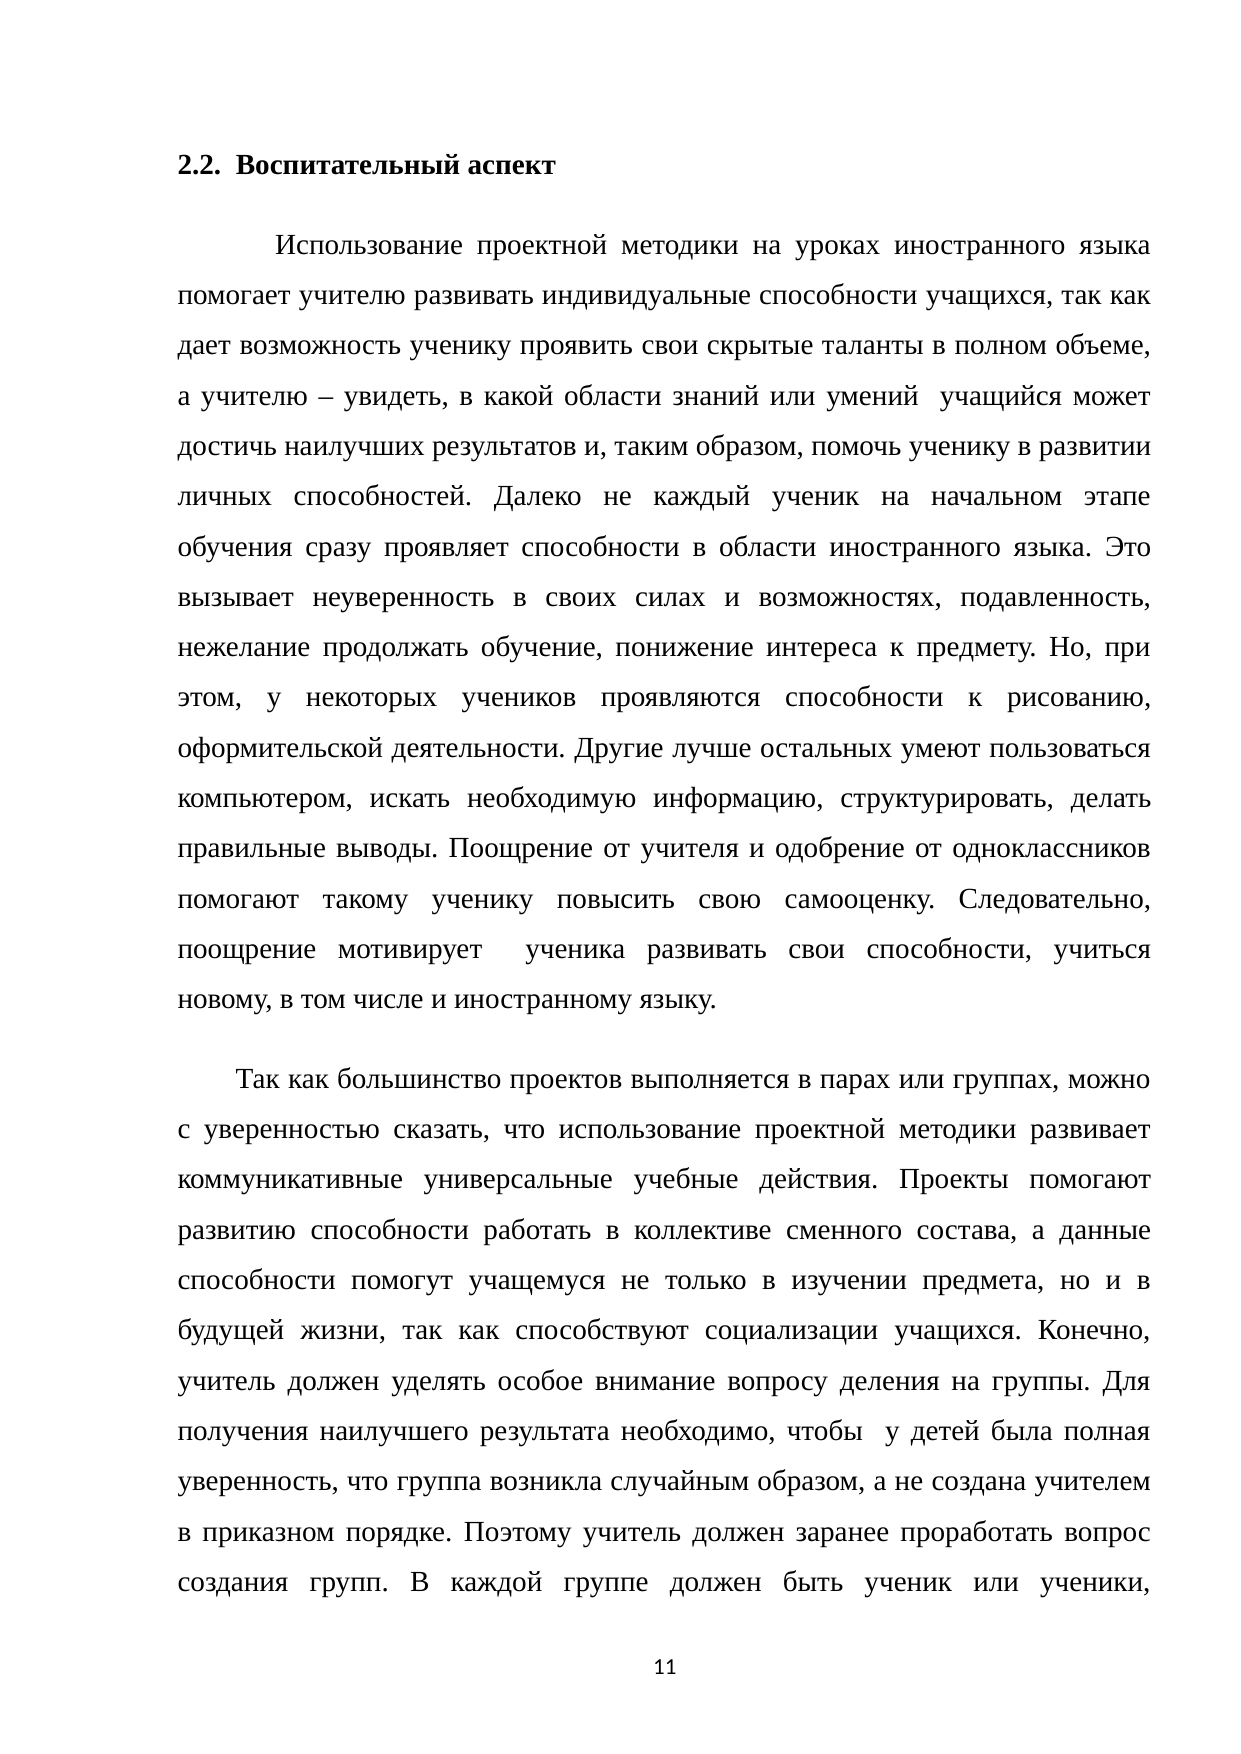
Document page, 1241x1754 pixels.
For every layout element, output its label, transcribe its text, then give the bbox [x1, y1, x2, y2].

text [177, 1061, 1152, 1598]
text 2.2. Воспитательный аспект [177, 147, 1152, 181]
text Использование проектной методики на уроках иностранного языка помогает учителю развивать индивидуальные способности учащихся, так как дает возможность ученику проявить свои скрытые таланты в полном объеме, а учителю – увидеть, в какой области знаний или умений учащийся может достичь наилучших результатов и, таким образом, помочь ученику в развитии личных способностей. Далеко не каждый ученик на начальном этапе обучения сразу проявляет способности в области иностранного языка. Это вызывает неуверенность в своих силах и возможностях, подавленность, нежелание продолжать обучение, понижение интереса к предмету. Но, при этом, у некоторых учеников проявляются способности к рисованию, оформительской деятельности. Другие лучше остальных умеют пользоваться компьютером, искать необходимую информацию, структурировать, делать правильные выводы. Поощрение от учителя и одобрение от одноклассников помогают такому ученику повысить свою самооценку. Следовательно, поощрение мотивирует ученика развивать свои способности, учиться новому, в том числе и иностранному языку. [177, 227, 1152, 1015]
